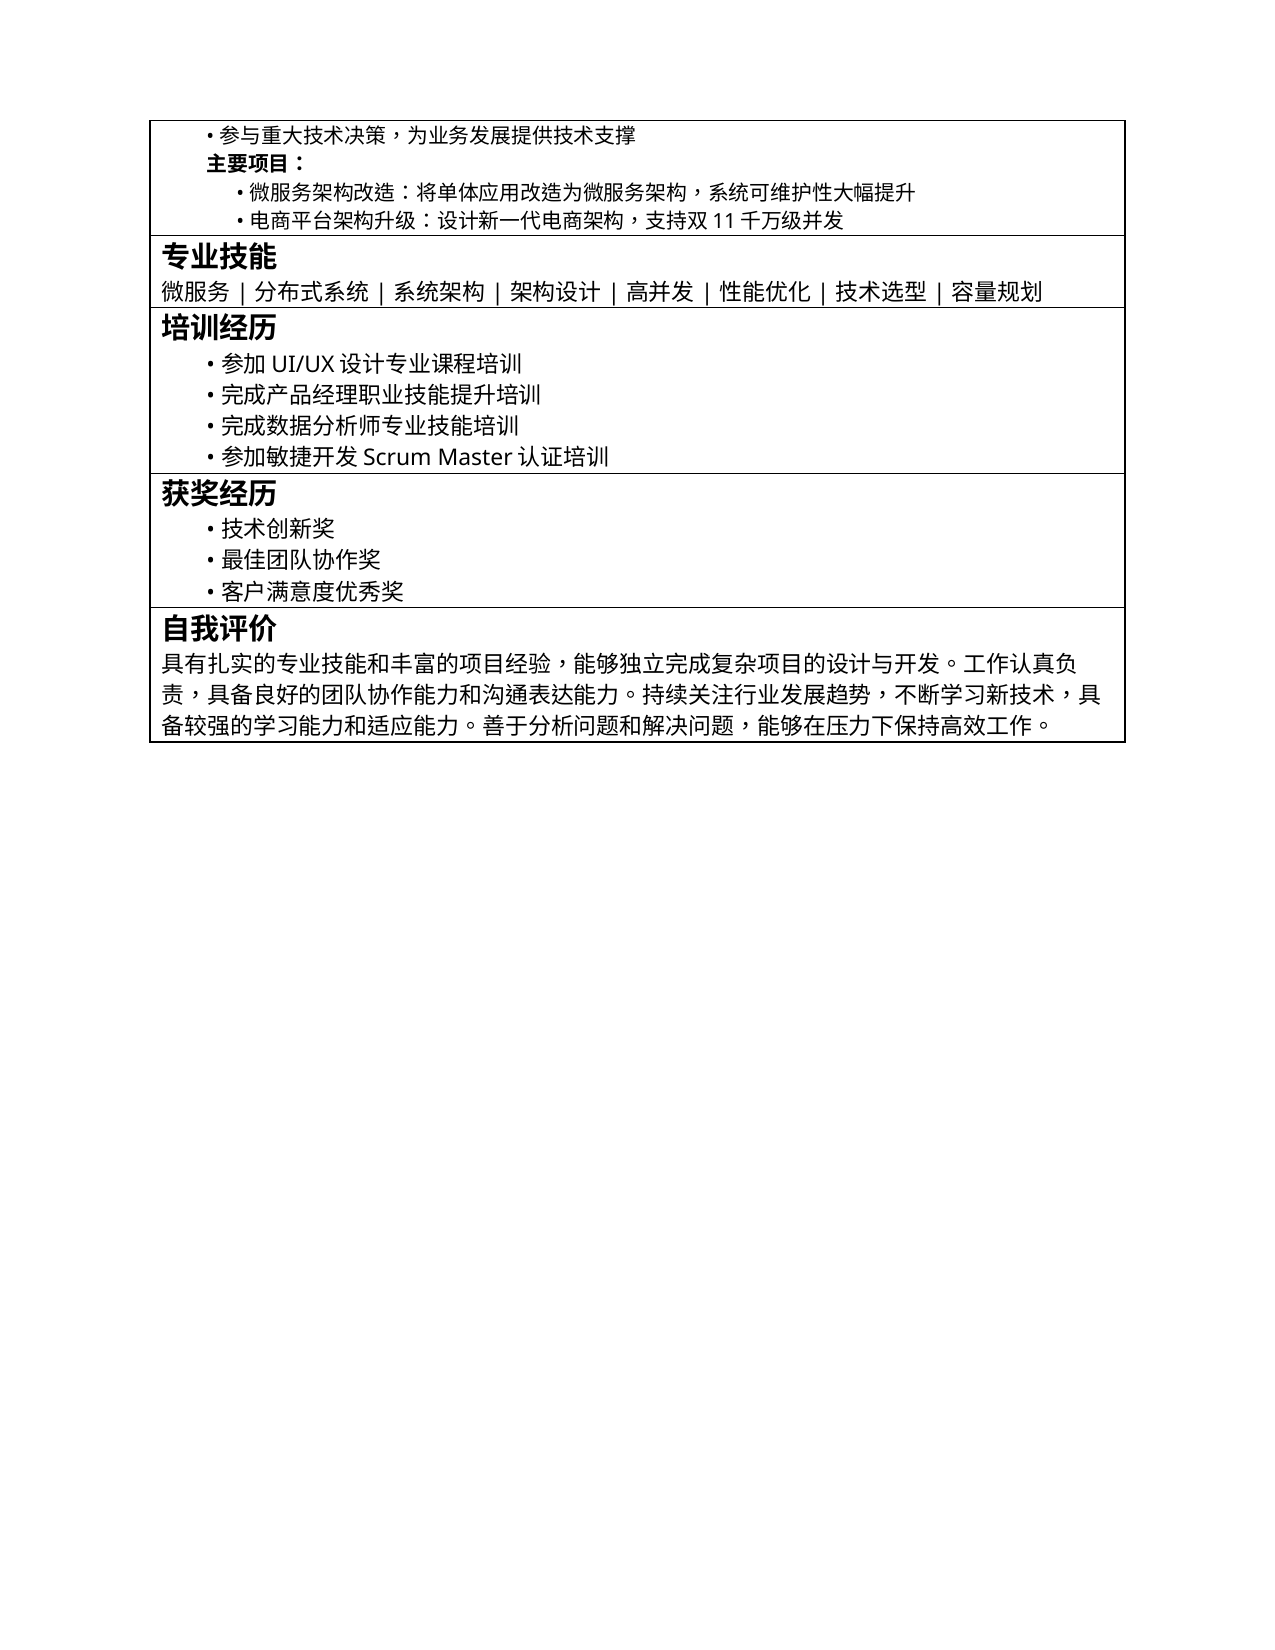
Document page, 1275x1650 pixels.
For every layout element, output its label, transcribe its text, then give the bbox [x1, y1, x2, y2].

table_cell 专业技能 微服务 | 分布式系统 | 系统架构 | 架构设计 | 高并发 | 性能优化 | 技术选型 | 容量规划 [151, 236, 1124, 307]
table_cell 培训经历 • 参加UI/UX设计专业课程培训 • 完成产品经理职业技能提升培训 • 完成数据分析师专业技能培训 • 参加敏捷开发Scrum Master认证培训 [151, 308, 1124, 472]
table_cell 自我评价 具有扎实的专业技能和丰富的项目经验，能够独立完成复杂项目的设计与开发。工作认真负责，具备良好的团队协作能力和沟通表达能力。持续关注行业发展趋势，不断学习新技术，具备较强的学习能力和适应能力。善于分析问题和解决问题，能够在压力下保持高效工作。 [151, 608, 1124, 741]
table_cell 获奖经历 • 技术创新奖 • 最佳团队协作奖 • 客户满意度优秀奖 [151, 474, 1124, 607]
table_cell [151, 121, 1124, 235]
